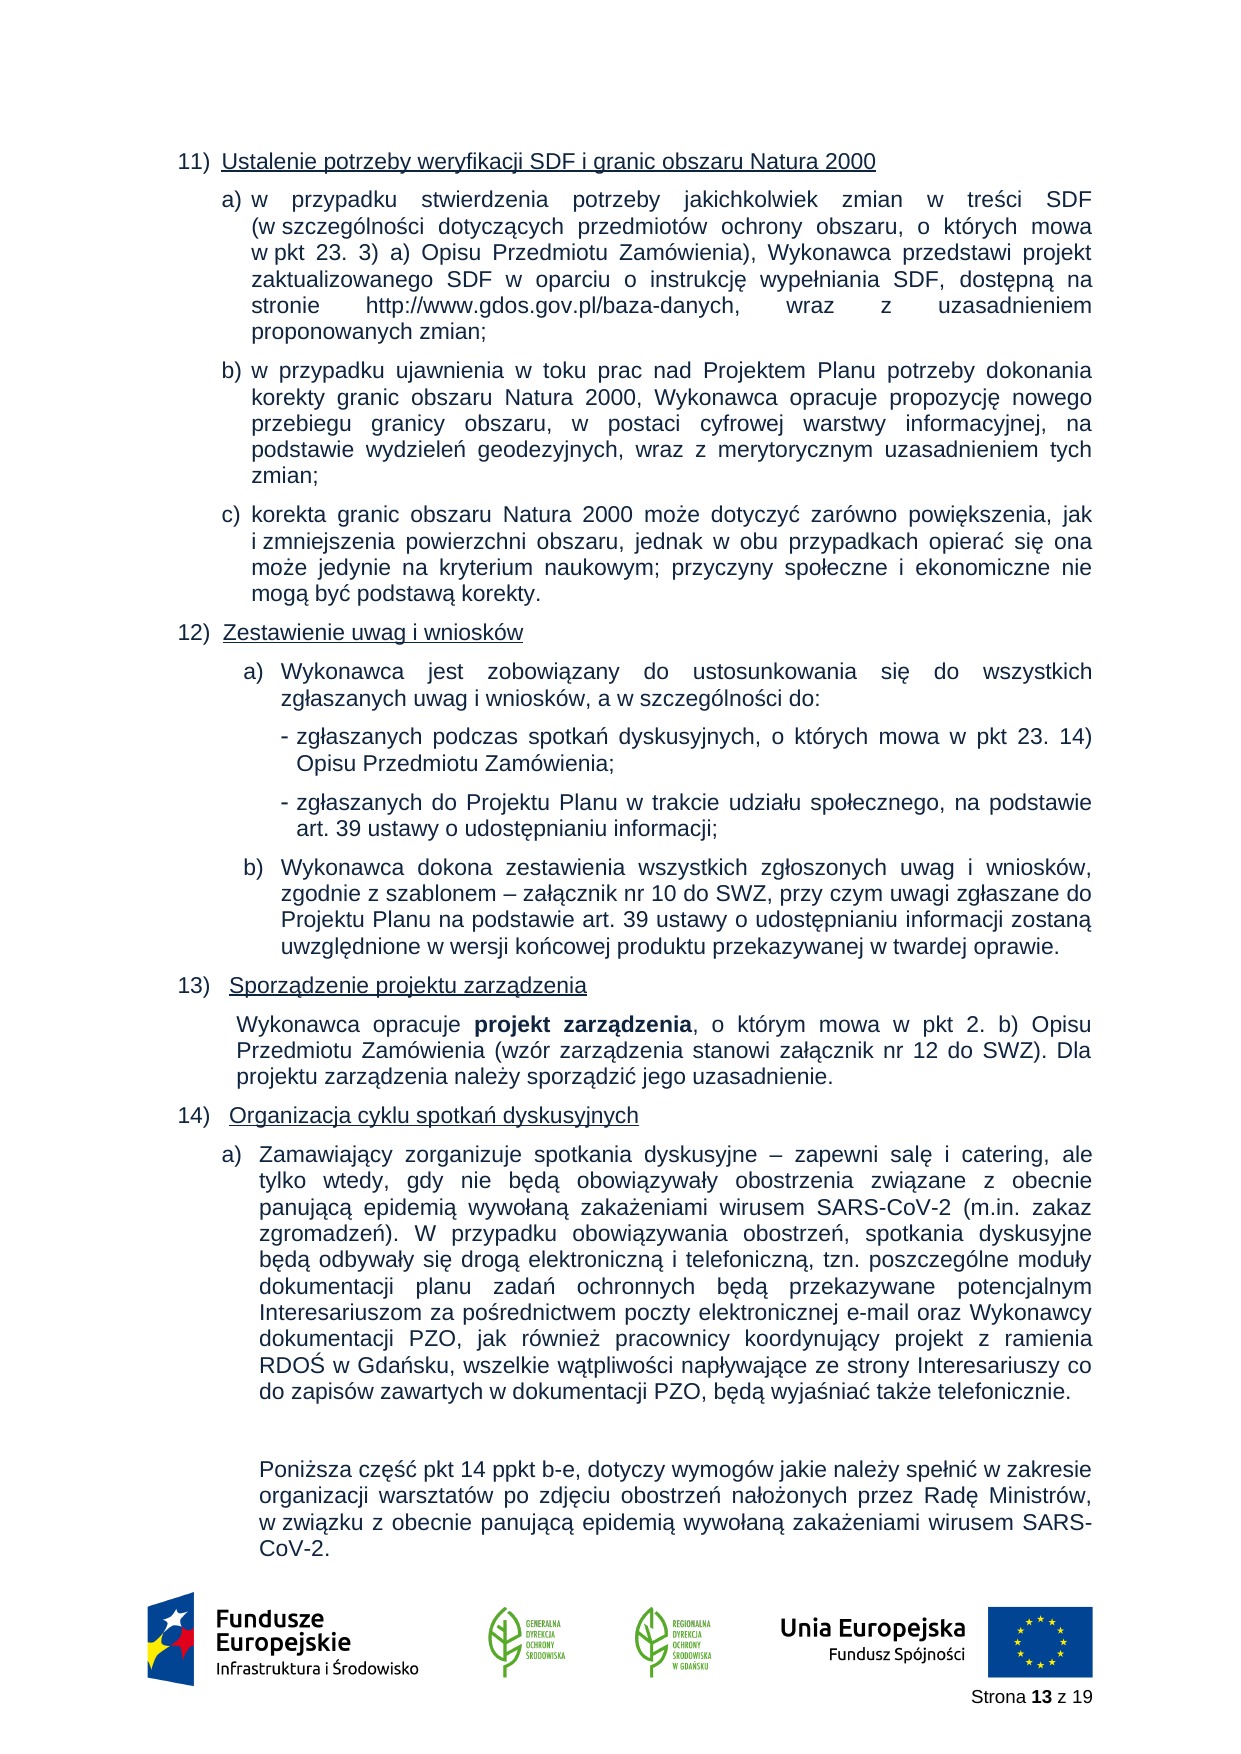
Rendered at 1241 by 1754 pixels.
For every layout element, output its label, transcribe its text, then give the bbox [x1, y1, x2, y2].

list Wykonawca dokona zestawienia wszystkich zgłoszonych uwag i wniosków, zgodnie z szablonem – załącznik nr 10 do SWZ, przy czym uwagi zgłaszane do Projektu Planu na podstawie art. 39 ustawy o udostępnianiu informacji zostaną uwzględnione w wersji końcowej produktu przekazywanej w twardej oprawie. [243, 854, 1093, 959]
text Poniższa część pkt 14 ppkt b-e, dotyczy wymogów jakie należy spełnić w zakresie organizacji warsztatów po zdjęciu obostrzeń nałożonych przez Radę Ministrów, w związku z obecnie panującą epidemią wywołaną zakażeniami wirusem SARS-CoV-2. [259, 1456, 1093, 1561]
list w przypadku stwierdzenia potrzeby jakichkolwiek zmian w treści SDF (w szczególności dotyczących przedmiotów ochrony obszaru, o których mowa w pkt 23. 3) a) Opisu Przedmiotu Zamówienia), Wykonawca przedstawi projekt zaktualizowanego SDF w oparciu o instrukcję wypełniania SDF, dostępną na stronie http://www.gdos.gov.pl/baza-danych, wraz z uzasadnieniem proponowanych zmian; [221, 186, 1093, 344]
list w przypadku ujawnienia w toku prac nad Projektem Planu potrzeby dokonania korekty granic obszaru Natura 2000, Wykonawca opracuje propozycję nowego przebiegu granicy obszaru, w postaci cyfrowej warstwy informacyjnej, na podstawie wydzieleń geodezyjnych, wraz z merytorycznym uzasadnieniem tych zmian; [221, 357, 1093, 489]
list Zamawiający zorganizuje spotkania dyskusyjne – zapewni salę i catering, ale tylko wtedy, gdy nie będą obowiązywały obostrzenia związane z obecnie panującą epidemią wywołaną zakażeniami wirusem SARS-CoV-2 (m.in. zakaz zgromadzeń). W przypadku obowiązywania obostrzeń, spotkania dyskusyjne będą odbywały się drogą elektroniczną i telefoniczną, tzn. poszczególne moduły dokumentacji planu zadań ochronnych będą przekazywane potencjalnym Interesariuszom za pośrednictwem poczty elektronicznej e-mail oraz Wykonawcy dokumentacji PZO, jak również pracownicy koordynujący projekt z ramienia RDOŚ w Gdańsku, wszelkie wątpliwości napływające ze strony Interesariuszy co do zapisów zawartych w dokumentacji PZO, będą wyjaśniać także telefonicznie. [221, 1141, 1093, 1404]
list korekta granic obszaru Natura 2000 może dotyczyć zarówno powiększenia, jak i zmniejszenia powierzchni obszaru, jednak w obu przypadkach opierać się ona może jedynie na kryterium naukowym; przyczyny społeczne i ekonomiczne nie mogą być podstawą korekty. [221, 501, 1093, 607]
list Wykonawca jest zobowiązany do ustosunkowania się do wszystkich zgłaszanych uwag i wniosków, a w szczególności do: [243, 658, 1093, 711]
text Wykonawca opracuje projekt zarządzenia, o którym mowa w pkt 2. b) Opisu Przedmiotu Zamówienia (wzór zarządzenia stanowi załącznik nr 12 do SWZ). Dla projektu zarządzenia należy sporządzić jego uzasadnienie. [236, 1011, 1093, 1089]
list Sporządzenie projektu zarządzenia [177, 972, 1093, 998]
picture [147, 1592, 1093, 1686]
list Ustalenie potrzeby weryfikacji SDF i granic obszaru Natura 2000 [177, 148, 1093, 174]
list Zestawienie uwag i wniosków [177, 619, 1093, 646]
list zgłaszanych do Projektu Planu w trakcie udziału społecznego, na podstawie art. 39 ustawy o udostępnianiu informacji; [281, 788, 1093, 841]
list zgłaszanych podczas spotkań dyskusyjnych, o których mowa w pkt 23. 14) Opisu Przedmiotu Zamówienia; [281, 723, 1093, 776]
list Organizacja cyklu spotkań dyskusyjnych [177, 1102, 1093, 1128]
